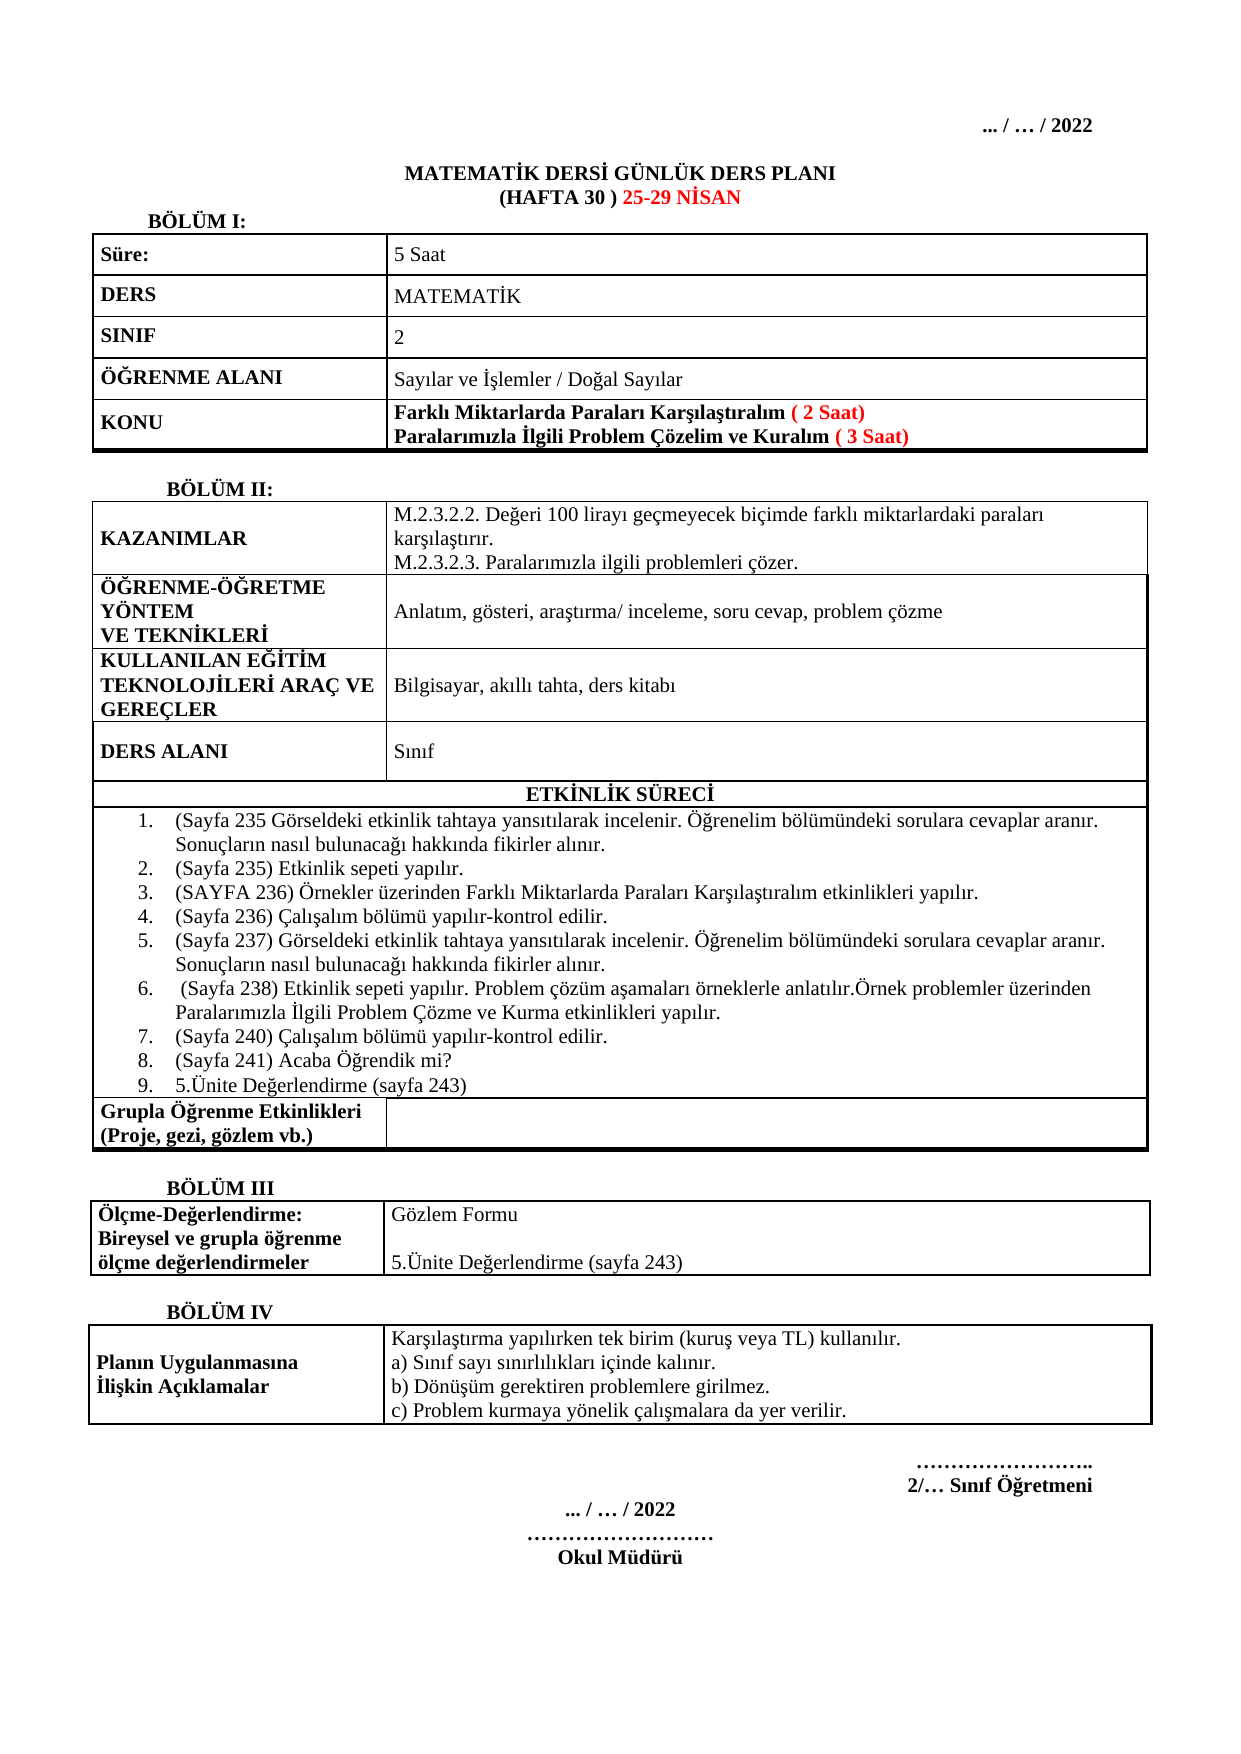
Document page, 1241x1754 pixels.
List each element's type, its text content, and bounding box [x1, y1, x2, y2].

table_cell Sayılar ve İşlemler / Doğal Sayılar [388, 359, 1146, 398]
table_cell Sınıf [387, 722, 1146, 780]
subtitle BÖLÜM III [148, 1176, 1092, 1199]
text (HAFTA 30 ) 25-29 NİSAN [148, 185, 1092, 209]
table_cell (Sayfa 235 Görseldeki etkinlik tahtaya yansıtılarak incelenir. Öğrenelim bölümündeki sorulara cevaplar aranır. Sonuçların nasıl bulunacağı hakkında fikirler alınır. (Sayfa 235) Etkinlik sepeti yapılır. (SAYFA 236) Örnekler üzerinden Farklı Miktarlarda Paraları Karşılaştıralım etkinlikleri yapılır. (Sayfa 236) Çalışalım bölümü yapılır-kontrol edilir. (Sayfa 237) Görseldeki etkinlik tahtaya yansıtılarak incelenir. Öğrenelim bölümündeki sorulara cevaplar aranır. Sonuçların nasıl bulunacağı hakkında fikirler alınır. (Sayfa 238) Etkinlik sepeti yapılır. Problem çözüm aşamaları örneklerle anlatılır.Örnek problemler üzerinden Paralarımızla İlgili Problem Çözme ve Kurma etkinlikleri yapılır. (Sayfa 240) Çalışalım bölümü yapılır-kontrol edilir. (Sayfa 241) Acaba Öğrendik mi? 5.Ünite Değerlendirme (sayfa 243) [94, 808, 1146, 1097]
text ... / … / 2022 [148, 1497, 1092, 1521]
table_header Karşılaştırma yapılırken tek birim (kuruş veya TL) kullanılır. a) Sınıf sayı sınırlılıkları içinde kalınır. b) Dönüşüm gerektiren problemlere girilmez. c) Problem kurmaya yönelik çalışmalara da yer verilir. [385, 1326, 1150, 1422]
table_cell ETKİNLİK SÜRECİ [94, 782, 1146, 806]
table_cell Anlatım, gösteri, araştırma/ inceleme, soru cevap, problem çözme [387, 575, 1146, 647]
table_cell ÖĞRENME-ÖĞRETME YÖNTEM VE TEKNİKLERİ [93, 575, 386, 647]
text 2/… Sınıf Öğretmeni [148, 1473, 1092, 1497]
table_cell Bilgisayar, akıllı tahta, ders kitabı [387, 649, 1146, 721]
text MATEMATİK DERSİ GÜNLÜK DERS PLANI [148, 161, 1092, 185]
table_header Planın Uygulanmasına İlişkin Açıklamalar [90, 1326, 383, 1422]
text …………………….. [148, 1448, 1092, 1473]
table_header M.2.3.2.2. Değeri 100 lirayı geçmeyecek biçimde farklı miktarlardaki paraları karşılaştırır. M.2.3.2.3. Paralarımızla ilgili problemleri çözer. [387, 502, 1147, 574]
table_cell KONU [94, 400, 386, 448]
table_header Ölçme-Değerlendirme: Bireysel ve grupla öğrenme ölçme değerlendirmeler [92, 1202, 383, 1274]
text BÖLÜM I: [148, 209, 1092, 233]
text ... / … / 2022 [148, 113, 1092, 137]
table_cell SINIF [94, 317, 386, 357]
text ……………………… [148, 1521, 1092, 1545]
table_cell 2 [388, 317, 1146, 357]
table_cell KULLANILAN EĞİTİM TEKNOLOJİLERİ ARAÇ VE GEREÇLER [93, 649, 386, 721]
table_cell DERS ALANI [94, 722, 386, 780]
table_header KAZANIMLAR [93, 502, 386, 574]
table_cell [387, 1099, 1146, 1147]
text BÖLÜM II: [148, 477, 1092, 501]
text Okul Müdürü [148, 1545, 1092, 1569]
table_cell Farklı Miktarlarda Paraları Karşılaştıralım ( 2 Saat) Paralarımızla İlgili Problem Çözelim ve Kuralım ( 3 Saat) [388, 400, 1146, 448]
table_header 5 Saat [388, 235, 1146, 274]
table_header Süre: [94, 235, 386, 274]
table_header Gözlem Formu 5.Ünite Değerlendirme (sayfa 243) [385, 1202, 1149, 1274]
table_cell MATEMATİK [388, 276, 1146, 316]
table_cell Grupla Öğrenme Etkinlikleri (Proje, gezi, gözlem vb.) [94, 1098, 386, 1147]
subtitle BÖLÜM IV [148, 1300, 1092, 1324]
table_cell DERS [94, 276, 386, 316]
table_cell ÖĞRENME ALANI [94, 359, 386, 398]
